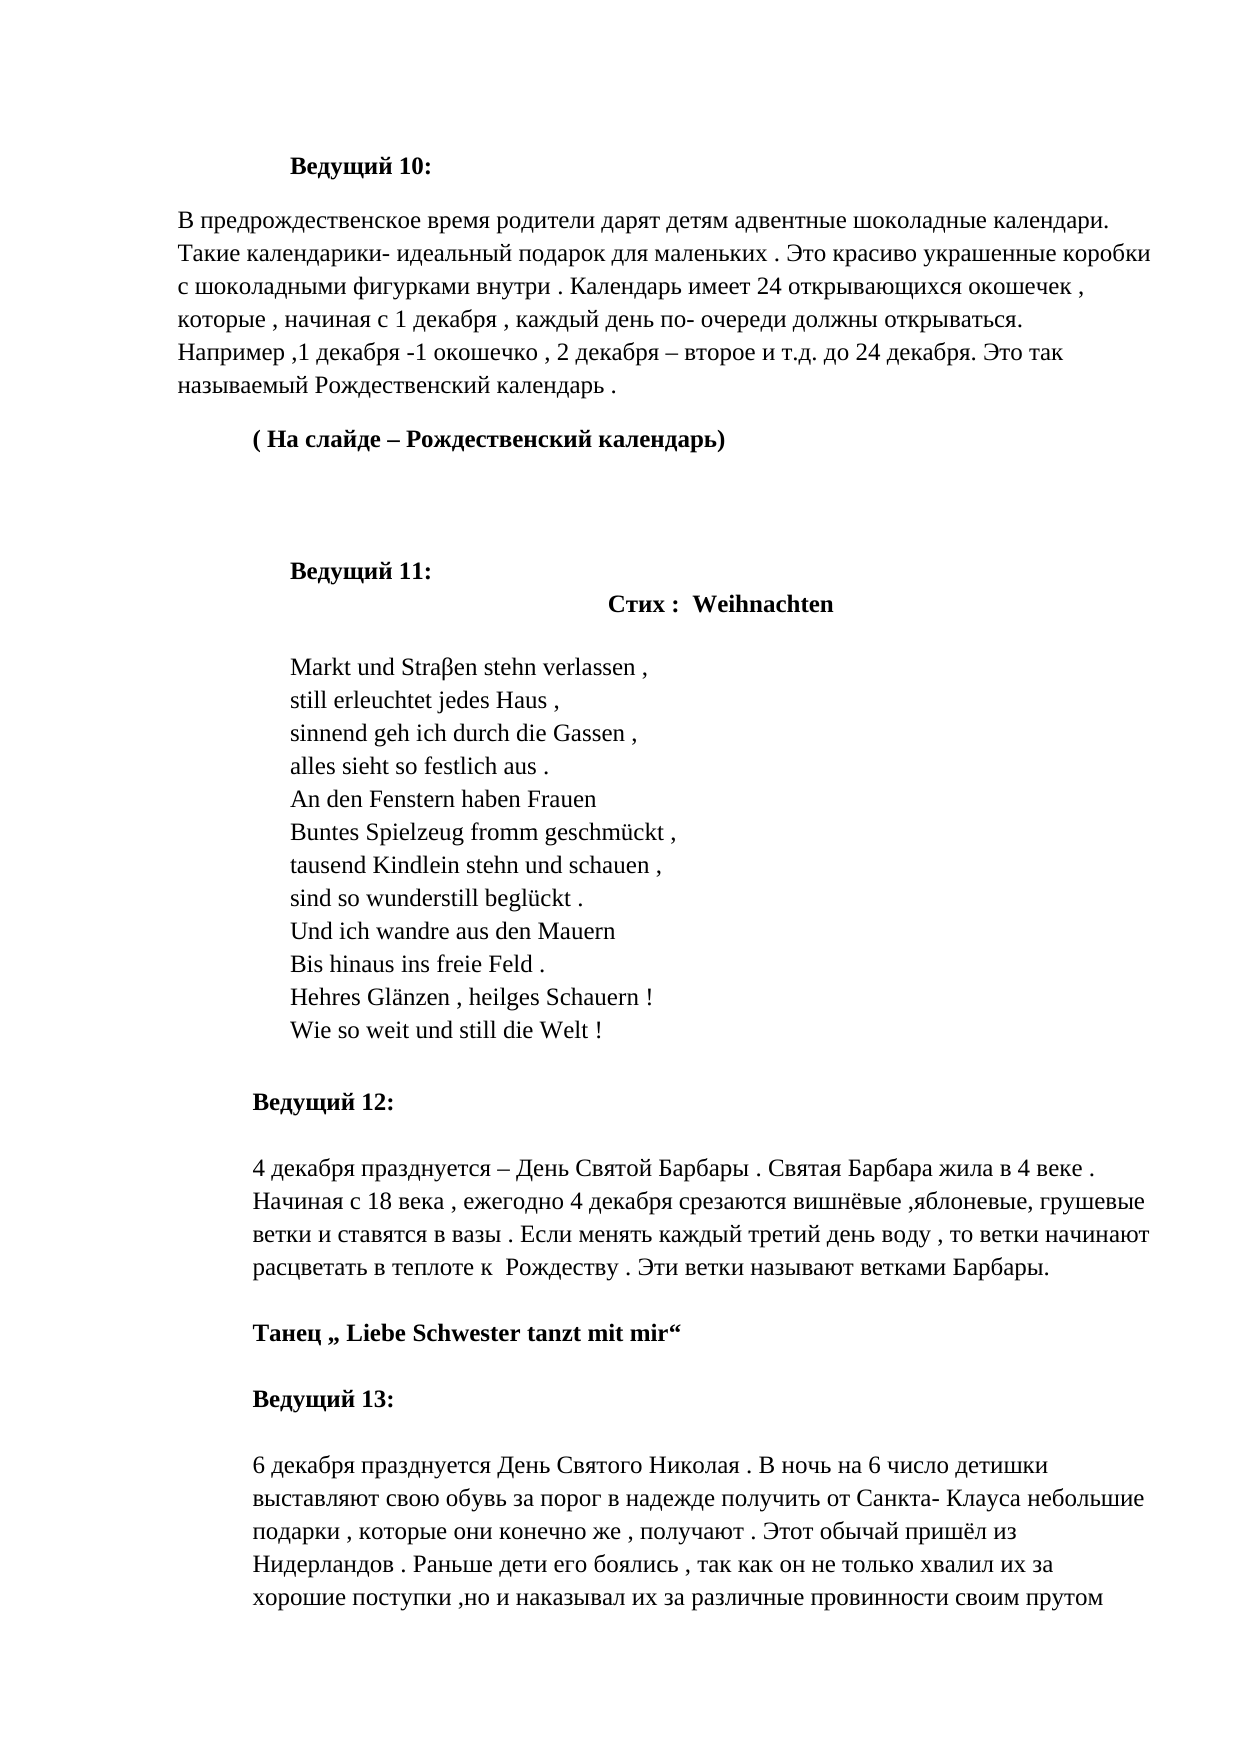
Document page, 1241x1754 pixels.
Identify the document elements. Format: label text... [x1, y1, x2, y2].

list 4 декабря празднуется – День Святой Барбары . Святая Барбара жила в 4 веке . Начиная с 18 века , ежегодно 4 декабря срезаются вишнёвые ,яблоневые, грушевые ветки и ставятся в вазы . Если менять каждый третий день воду , то ветки начинают расцветать в теплоте к Рождеству . Эти ветки называют ветками Барбары. [252, 1153, 1152, 1281]
list Buntes Spielzeug fromm geschmückt , [290, 817, 1152, 846]
list tausend Kindlein stehn und schauen , [290, 850, 1152, 879]
list Und ich wandre aus den Mauern [290, 916, 1152, 945]
list Ведущий 11: [290, 556, 1152, 585]
list alles sieht so festlich aus . [290, 751, 1152, 780]
list Ведущий 13: [252, 1384, 1152, 1413]
list Ведущий 10: [290, 151, 1152, 180]
list Танец „ Liebe Schwester tanzt mit mir“ [252, 1318, 1152, 1347]
list Hehres Glänzen , heilges Schauern ! [290, 982, 1152, 1011]
list sind so wunderstill beglückt . [290, 883, 1152, 912]
list Wie so weit und still die Welt ! [290, 1016, 1152, 1044]
list sinnend geh ich durch die Gassen , [290, 718, 1152, 747]
list still erleuchtet jedes Haus , [290, 685, 1152, 714]
list 6 декабря празднуется День Святого Николая . В ночь на 6 число детишки выставляют свою обувь за порог в надежде получить от Санкта- Клауса небольшие подарки , которые они конечно же , получают . Этот обычай пришёл из Нидерландов . Раньше дети его боялись , так как он не только хвалил их за хорошие поступки ,но и наказывал их за различные провинности своим прутом [252, 1450, 1152, 1611]
list ( На слайде – Рождественский календарь) [252, 424, 1152, 453]
list Стих : Weihnachten [290, 589, 1152, 618]
list Ведущий 12: [252, 1087, 1152, 1116]
text В предрождественское время родители дарят детям адвентные шоколадные календари. Такие календарики- идеальный подарок для маленьких . Это красиво украшенные коробки с шоколадными фигурками внутри . Календарь имеет 24 открывающихся окошечек , которые , начиная с 1 декабря , каждый день по- очереди должны открываться. Например ,1 декабря -1 окошечко , 2 декабря – второе и т.д. до 24 декабря. Это так называемый Рождественский календарь . [177, 205, 1152, 399]
list Bis hinaus ins freie Feld . [290, 949, 1152, 978]
list An den Fenstern haben Frauen [290, 784, 1152, 813]
list Markt und Straβen stehn verlassen , [290, 652, 1152, 681]
